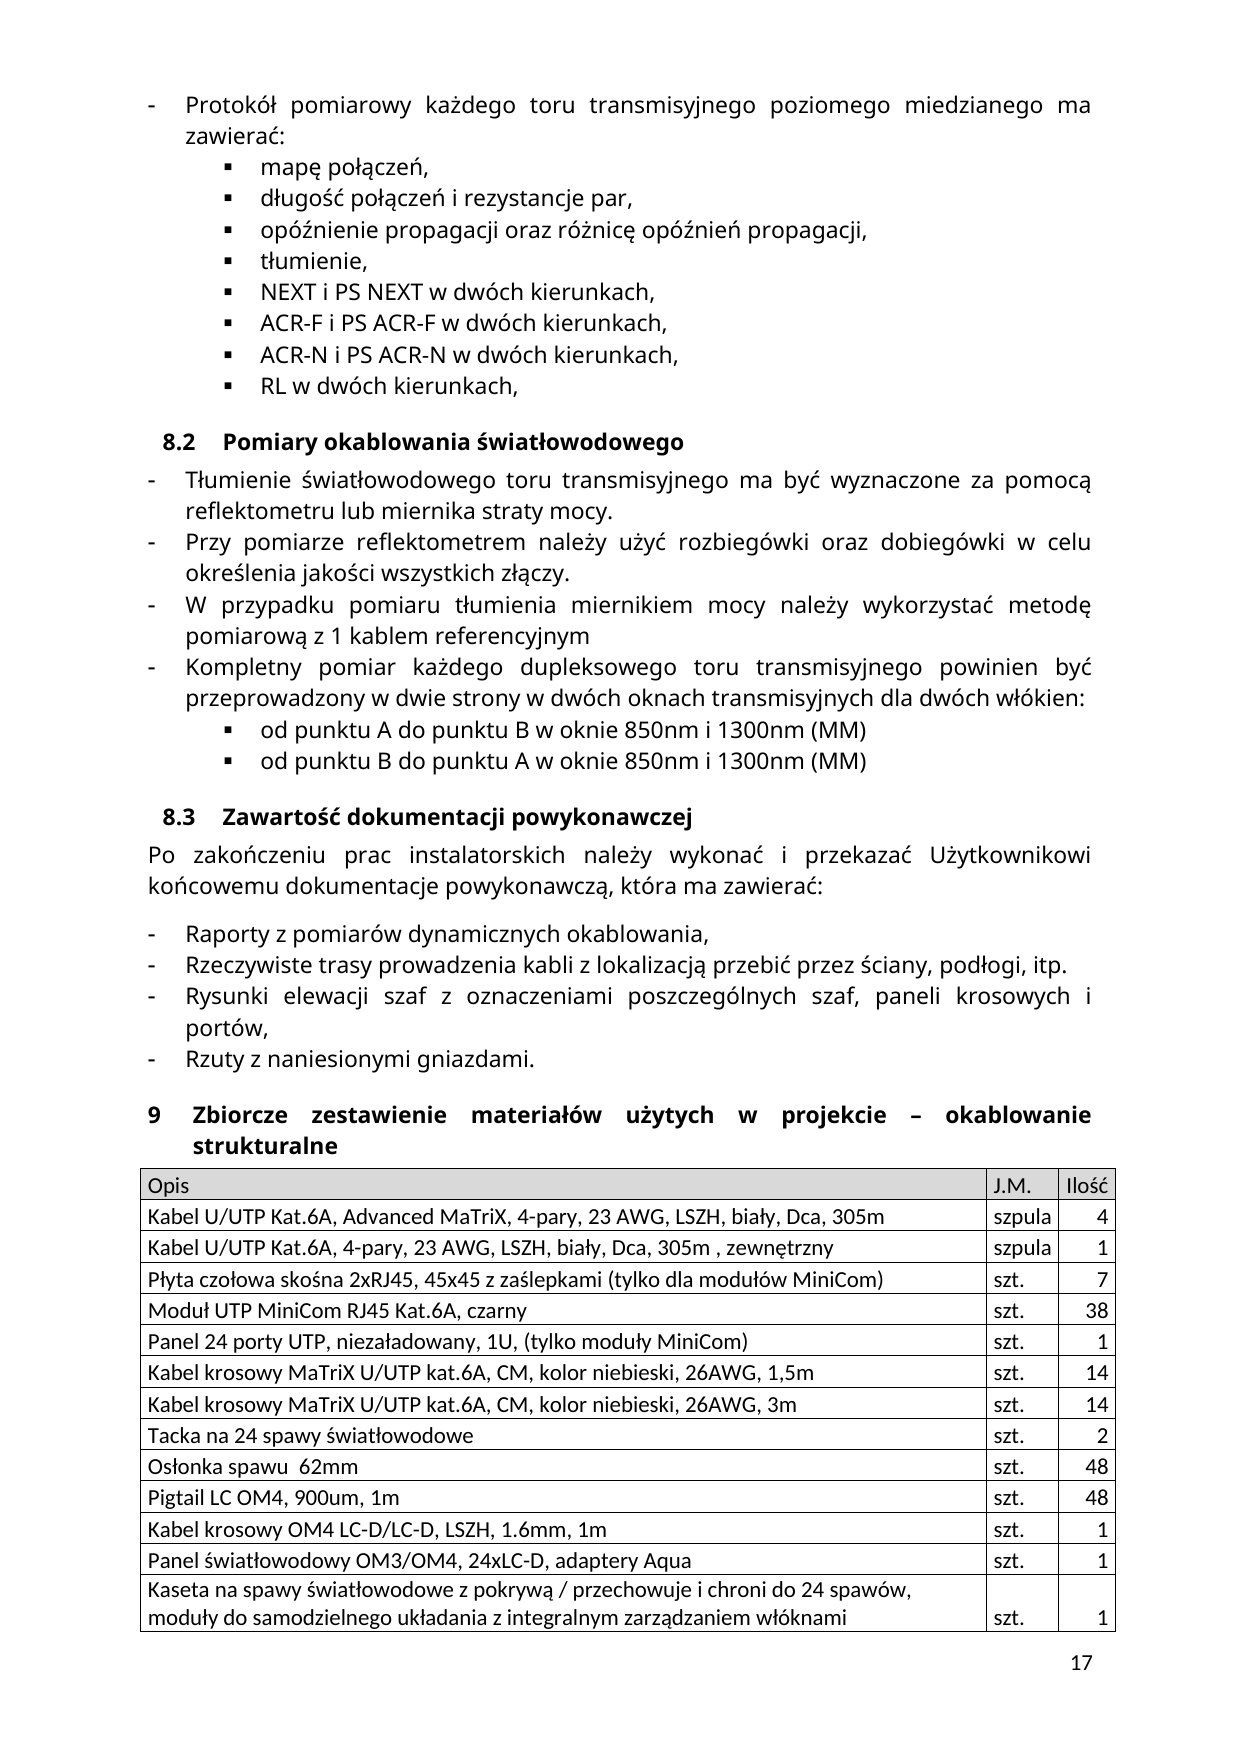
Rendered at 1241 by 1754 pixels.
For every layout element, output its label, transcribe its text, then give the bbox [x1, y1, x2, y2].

list ACR-N i PS ACR-N w dwóch kierunkach, [223, 339, 1093, 370]
table_cell szpula [987, 1231, 1058, 1262]
list opóźnienie propagacji oraz różnicę opóźnień propagacji, [223, 214, 1093, 245]
table_header J.M. [987, 1169, 1058, 1199]
table_cell szt. [987, 1450, 1058, 1480]
table_cell 48 [1059, 1481, 1115, 1512]
list Rzuty z naniesionymi gniazdami. [148, 1043, 1093, 1074]
list Tłumienie światłowodowego toru transmisyjnego ma być wyznaczone za pomocą reflektometru lub miernika straty mocy. [148, 464, 1093, 526]
list Kompletny pomiar każdego dupleksowego toru transmisyjnego powinien być przeprowadzony w dwie strony w dwóch oknach transmisyjnych dla dwóch włókien: [148, 651, 1093, 714]
table_cell 38 [1059, 1294, 1115, 1324]
table_cell szt. [987, 1481, 1058, 1512]
list Rzeczywiste trasy prowadzenia kabli z lokalizacją przebić przez ściany, podłogi, itp. [148, 949, 1093, 980]
table_cell szt. [987, 1356, 1058, 1387]
table_cell Pigtail LC OM4, 900um, 1m [141, 1481, 986, 1512]
list W przypadku pomiaru tłumienia miernikiem mocy należy wykorzystać metodę pomiarową z 1 kablem referencyjnym [148, 589, 1093, 651]
list mapę połączeń, [223, 151, 1093, 182]
list Rysunki elewacji szaf z oznaczeniami poszczególnych szaf, paneli krosowych i portów, [148, 980, 1093, 1043]
table_cell szt. [987, 1294, 1058, 1324]
table_cell szt. [987, 1388, 1058, 1418]
table_cell Kaseta na spawy światłowodowe z pokrywą / przechowuje i chroni do 24 spawów, moduły do samodzielnego układania z integralnym zarządzaniem włóknami [141, 1575, 986, 1631]
text Po zakończeniu prac instalatorskich należy wykonać i przekazać Użytkownikowi końcowemu dokumentacje powykonawczą, która ma zawierać: [148, 839, 1093, 901]
table_cell Płyta czołowa skośna 2xRJ45, 45x45 z zaślepkami (tylko dla modułów MiniCom) [141, 1263, 986, 1293]
table_cell 4 [1059, 1200, 1115, 1230]
list RL w dwóch kierunkach, [223, 370, 1093, 401]
table_cell szt. [987, 1325, 1058, 1355]
table_cell szt. [987, 1263, 1058, 1293]
table_cell szt. [987, 1419, 1058, 1449]
table_cell Panel 24 porty UTP, niezaładowany, 1U, (tylko moduły MiniCom) [141, 1325, 986, 1355]
table_cell Kabel krosowy OM4 LC-D/LC-D, LSZH, 1.6mm, 1m [141, 1513, 986, 1543]
table_cell 1 [1059, 1544, 1115, 1574]
subtitle Zawartość dokumentacji powykonawczej [162, 801, 1093, 832]
table_cell 48 [1059, 1450, 1115, 1480]
list długość połączeń i rezystancje par, [223, 182, 1093, 214]
table_cell szpula [987, 1200, 1058, 1230]
table_cell Kabel U/UTP Kat.6A, 4-pary, 23 AWG, LSZH, biały, Dca, 305m , zewnętrzny [141, 1231, 986, 1262]
table_cell 14 [1059, 1388, 1115, 1418]
subtitle Pomiary okablowania światłowodowego [162, 426, 1093, 457]
table_cell szt. [987, 1575, 1058, 1631]
list Raporty z pomiarów dynamicznych okablowania, [148, 918, 1093, 949]
table_cell szt. [987, 1544, 1058, 1574]
table_cell szt. [987, 1513, 1058, 1543]
list od punktu A do punktu B w oknie 850nm i 1300nm (MM) [223, 714, 1093, 745]
table_cell Kabel krosowy MaTriX U/UTP kat.6A, CM, kolor niebieski, 26AWG, 3m [141, 1388, 986, 1418]
list NEXT i PS NEXT w dwóch kierunkach, [223, 276, 1093, 307]
table_cell 1 [1059, 1575, 1115, 1631]
table_cell Kabel krosowy MaTriX U/UTP kat.6A, CM, kolor niebieski, 26AWG, 1,5m [141, 1356, 986, 1387]
list tłumienie, [223, 245, 1093, 276]
table_cell 2 [1059, 1419, 1115, 1449]
table_cell 1 [1059, 1513, 1115, 1543]
table_cell Kabel U/UTP Kat.6A, Advanced MaTriX, 4-pary, 23 AWG, LSZH, biały, Dca, 305m [141, 1200, 986, 1230]
table_cell 1 [1059, 1231, 1115, 1262]
table_cell Moduł UTP MiniCom RJ45 Kat.6A, czarny [141, 1294, 986, 1324]
list Protokół pomiarowy każdego toru transmisyjnego poziomego miedzianego ma zawierać: [148, 89, 1093, 151]
table_cell 1 [1059, 1325, 1115, 1355]
table_cell 14 [1059, 1356, 1115, 1387]
table_header Ilość [1059, 1169, 1115, 1199]
subtitle Zbiorcze zestawienie materiałów użytych w projekcie – okablowanie strukturalne [148, 1099, 1093, 1162]
table_cell Panel światłowodowy OM3/OM4, 24xLC-D, adaptery Aqua [141, 1544, 986, 1574]
list od punktu B do punktu A w oknie 850nm i 1300nm (MM) [223, 745, 1093, 776]
table_cell Tacka na 24 spawy światłowodowe [141, 1419, 986, 1449]
table_cell Osłonka spawu 62mm [141, 1450, 986, 1480]
table_header Opis [141, 1169, 986, 1199]
list Przy pomiarze reflektometrem należy użyć rozbiegówki oraz dobiegówki w celu określenia jakości wszystkich złączy. [148, 526, 1093, 589]
list ACR-F i PS ACR-F w dwóch kierunkach, [223, 307, 1093, 339]
table_cell 7 [1059, 1263, 1115, 1293]
